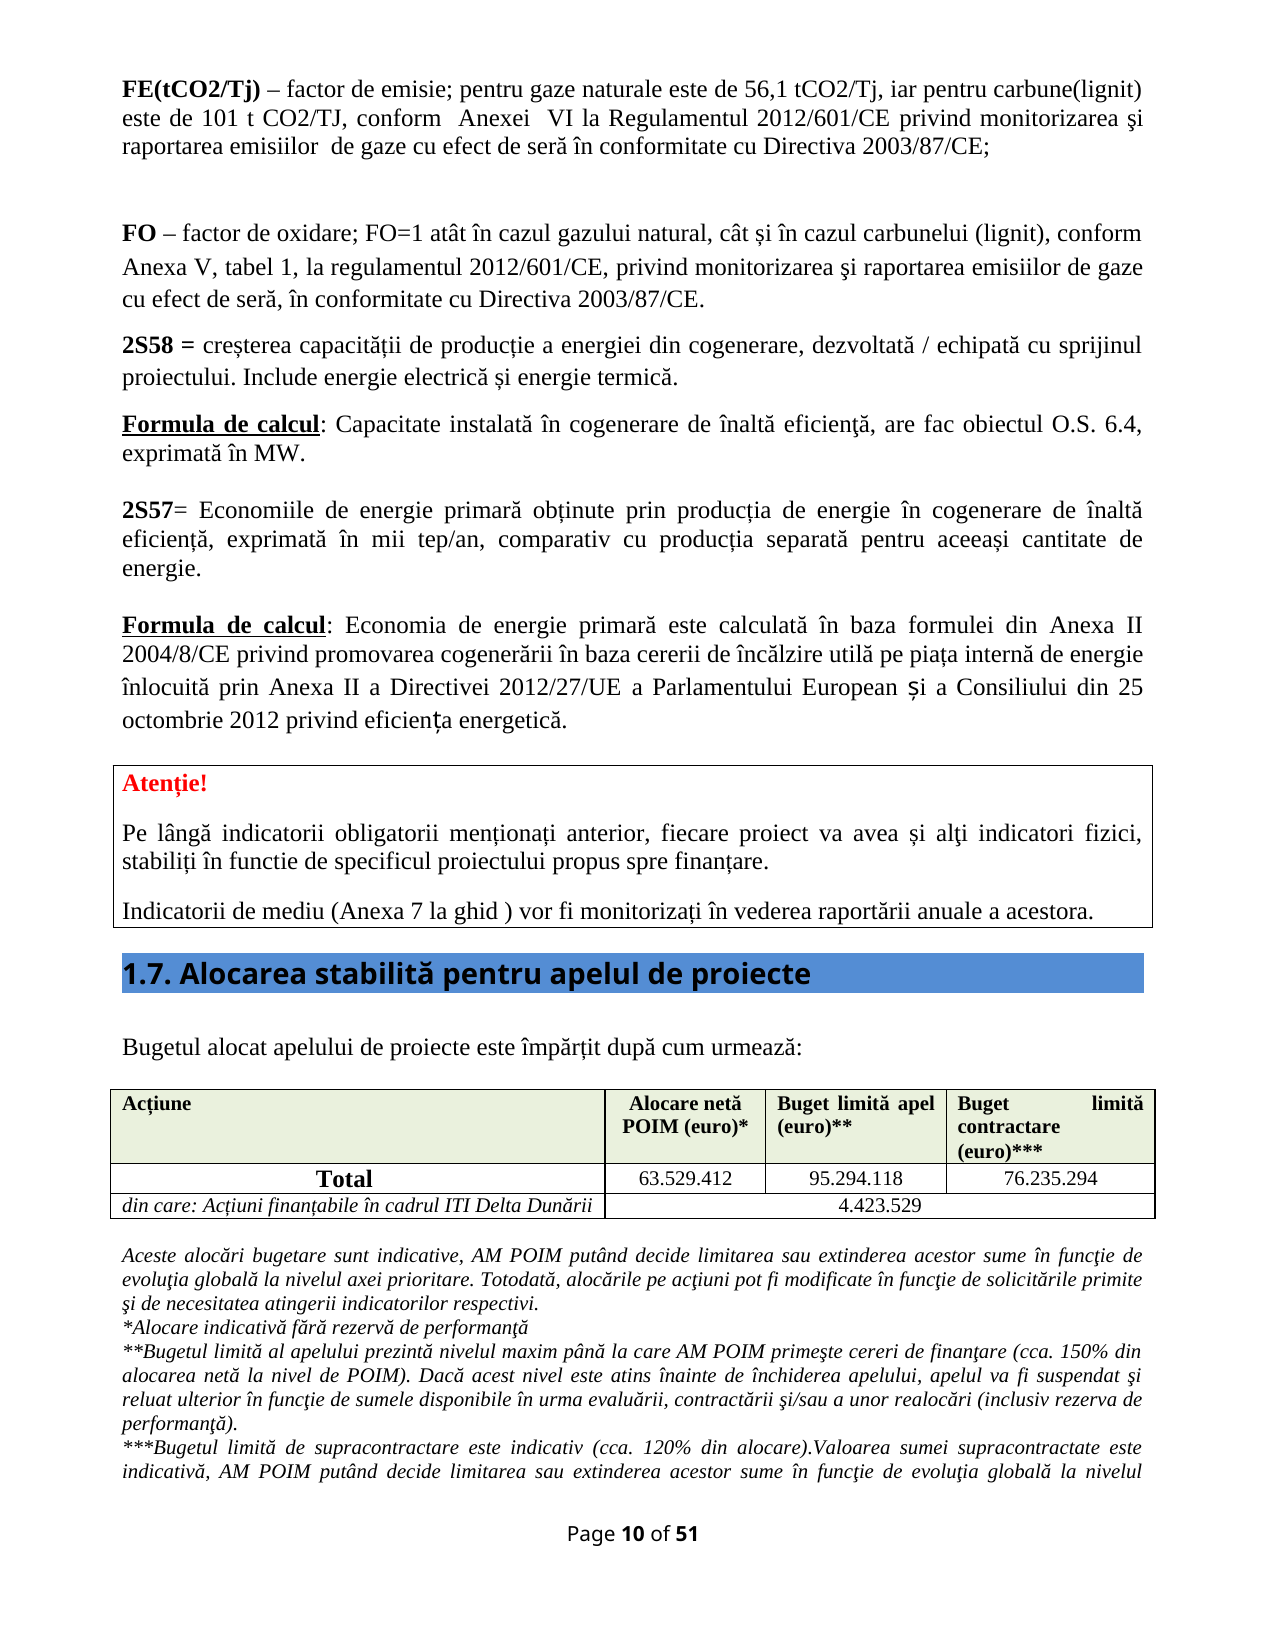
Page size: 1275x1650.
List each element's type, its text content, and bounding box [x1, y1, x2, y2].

text Atenție! [114, 766, 1152, 797]
text **Bugetul limită al apelului prezintă nivelul maxim până la care AM POIM primeşte cereri de finanţare (cca. 150% din alocarea netă la nivel de POIM). Dacă acest nivel este atins înainte de închiderea apelului, apelul va fi suspendat şi reluat ulterior în funcţie de sumele disponibile în urma evaluării, contractării şi/sau a unor realocări (inclusiv rezerva de performanţă). [122, 1339, 1144, 1435]
text FO – factor de oxidare; FO=1 atât în cazul gazului natural, cât și în cazul carbunelui (lignit), conform Anexa V, tabel 1, la regulamentul 2012/601/CE, privind monitorizarea şi raportarea emisiilor de gaze cu efect de seră, în conformitate cu Directiva 2003/87/CE. [122, 218, 1144, 313]
text Aceste alocări bugetare sunt indicative, AM POIM putând decide limitarea sau extinderea acestor sume în funcţie de evoluţia globală la nivelul axei prioritare. Totodată, alocările pe acţiuni pot fi modificate în funcţie de solicitările primite şi de necesitatea atingerii indicatorilor respectivi. [122, 1243, 1144, 1315]
table_cell din care: Acțiuni finanțabile în cadrul ITI Delta Dunării [111, 1194, 604, 1217]
table_header Alocare netă POIM (euro)* [606, 1090, 765, 1163]
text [122, 1435, 1144, 1483]
text 2S58 = creșterea capacității de producție a energiei din cogenerare, dezvoltată / echipată cu sprijinul proiectului. Include energie electrică și energie termică. [122, 331, 1144, 390]
table_header Buget limită apel (euro)** [766, 1090, 946, 1163]
text FE(tCO2/Tj) – factor de emisie; pentru gaze naturale este de 56,1 tCO2/Tj, iar pentru carbune(lignit) este de 101 t CO2/TJ, conform Anexei VI la Regulamentul 2012/601/CE privind monitorizarea şi raportarea emisiilor de gaze cu efect de seră în conformitate cu Directiva 2003/87/CE; [122, 74, 1144, 160]
table_header Acțiune [111, 1090, 604, 1163]
text Formula de calcul: Economia de energie primară este calculată în baza formulei din Anexa II 2004/8/CE privind promovarea cogenerării în baza cererii de încălzire utilă pe piața internă de energie înlocuită prin Anexa II a Directivei 2012/27/UE a Parlamentului European și a Consiliului din 25 octombrie 2012 privind eficiența energetică. [122, 611, 1144, 736]
text 2S57= Economiile de energie primară obținute prin producția de energie în cogenerare de înaltă eficiență, exprimată în mii tep/an, comparativ cu producția separată pentru aceeași cantitate de energie. [122, 496, 1144, 582]
table_header Buget limită contractare (euro)*** [947, 1090, 1154, 1163]
table_cell 95.294.118 [766, 1164, 946, 1192]
table_cell Total [111, 1164, 604, 1192]
text 1.7. Alocarea stabilită pentru apelul de proiecte [122, 953, 1144, 993]
text *Alocare indicativă fără rezervă de performanţă [122, 1315, 1144, 1339]
text Indicatorii de mediu (Anexa 7 la ghid ) vor fi monitorizați în vederea raportării anuale a acestora. [114, 893, 1152, 927]
table_cell 4.423.529 [606, 1194, 1154, 1217]
table_cell 76.235.294 [947, 1164, 1154, 1192]
text Bugetul alocat apelului de proiecte este împărțit după cum urmează: [122, 1032, 1144, 1061]
text Pe lângă indicatorii obligatorii menționați anterior, fiecare proiect va avea și alţi indicatori fizici, stabiliți în functie de specificul proiectului propus spre finanțare. [114, 814, 1152, 875]
table_cell 63.529.412 [606, 1164, 765, 1192]
text Formula de calcul: Capacitate instalată în cogenerare de înaltă eficienţă, are fac obiectul O.S. 6.4, exprimată în MW. [122, 409, 1144, 467]
